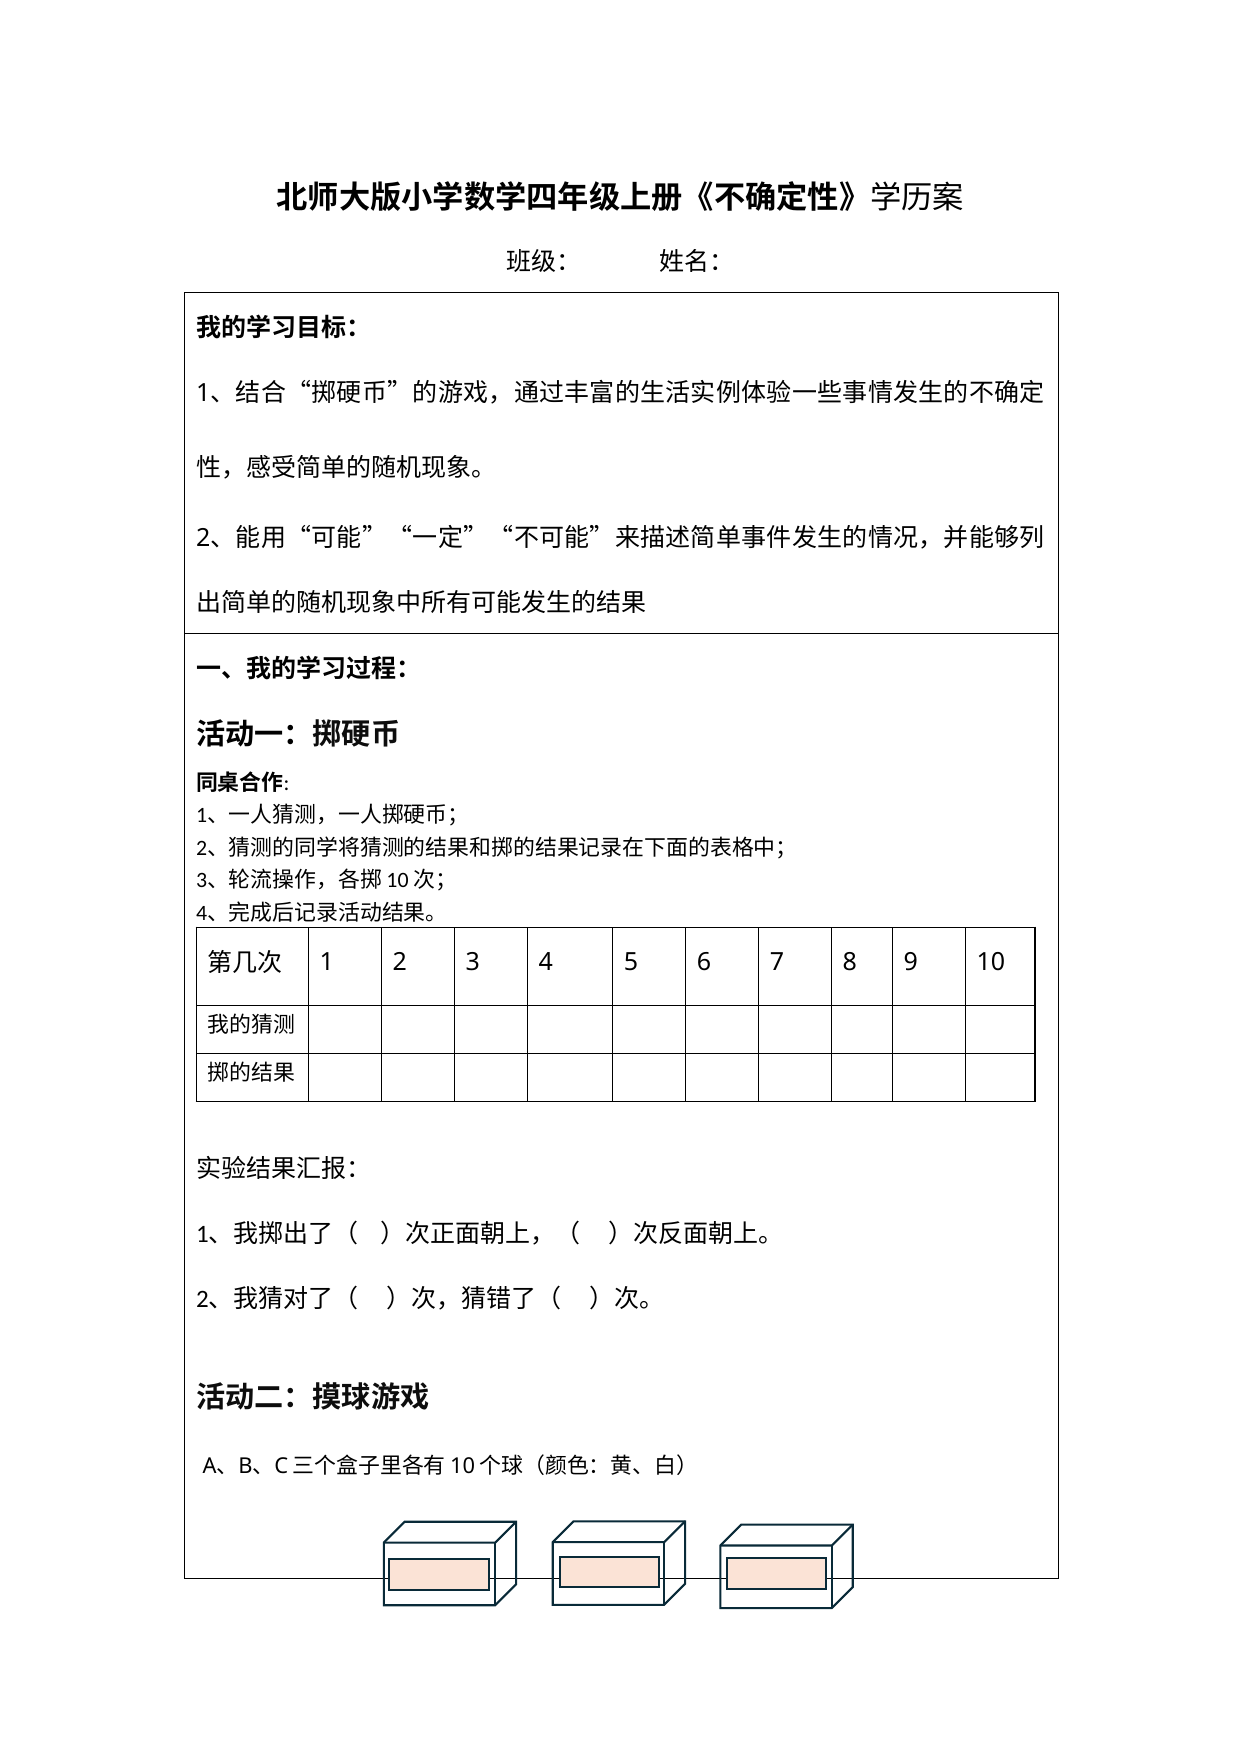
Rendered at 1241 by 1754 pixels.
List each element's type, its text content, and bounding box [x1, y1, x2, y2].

text 北师大版小学数学四年级上册《不确定性》学历案 [187, 162, 1053, 227]
text 班级： 姓名： [187, 227, 1053, 292]
table_header 我的学习目标： 1、结合“掷硬币”的游戏，通过丰富的生活实例体验一些事情发生的不确定性，感受简单的随机现象。 2、能用“可能”“一定”“不可能”来描述简单事件发生的情况，并能够列出简单的随机现象中所有可能发生的结果 [185, 293, 1058, 633]
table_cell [185, 634, 1058, 1578]
